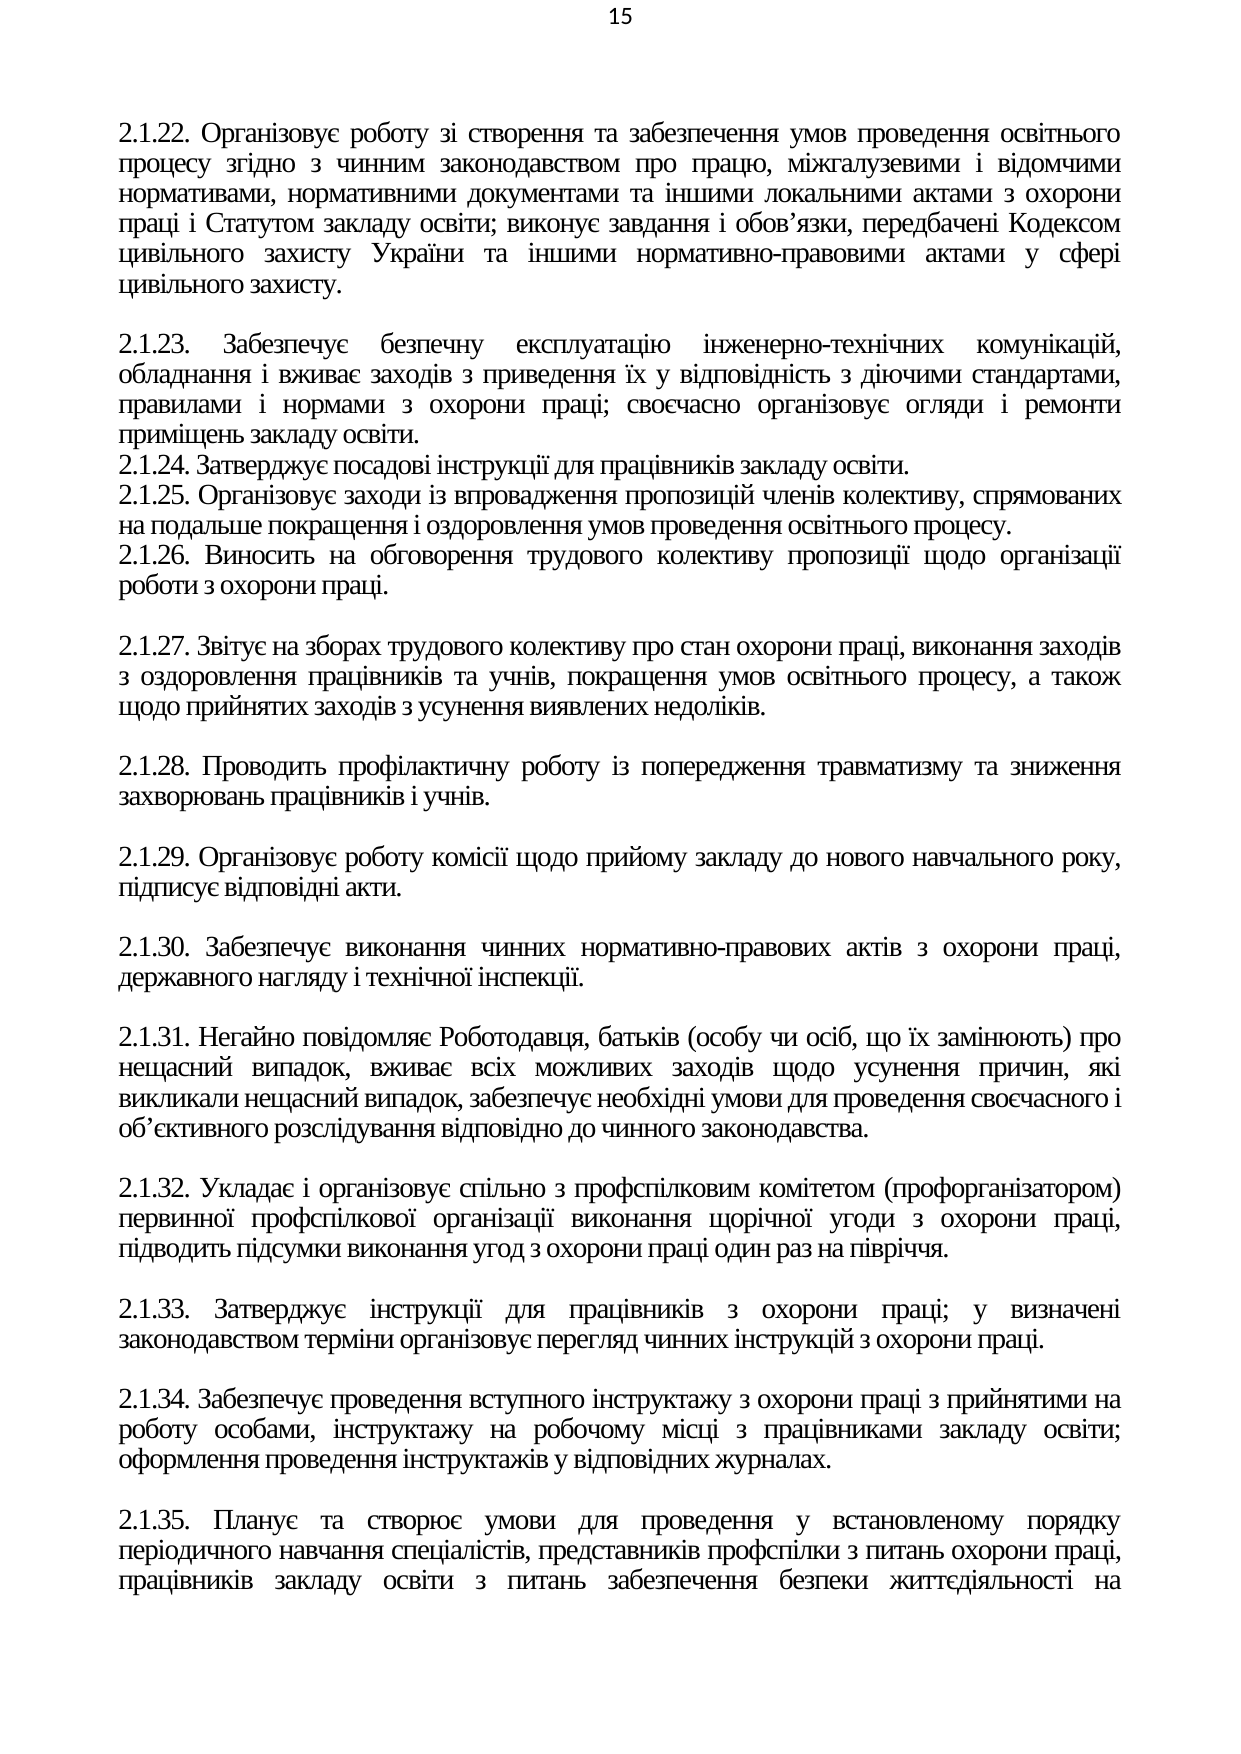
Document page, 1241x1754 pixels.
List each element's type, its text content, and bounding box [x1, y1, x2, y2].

text 2.1.34. Забезпечує проведення вступного інструктажу з охорони праці з прийнятими на роботу особами, інструктажу на робочому місці з працівниками закладу освіти; оформлення проведення інструктажів у відповідних журналах. [118, 1385, 1122, 1475]
text 2.1.28. Проводить профілактичну роботу із попередження травматизму та зниження захворювань працівників і учнів. [118, 752, 1122, 812]
text 2.1.33. Затверджує інструкції для працівників з охорони праці; у визначені законодавством терміни організовує перегляд чинних інструкцій з охорони праці. [118, 1294, 1122, 1354]
text 2.1.25. Організовує заходи із впровадження пропозицій членів колективу, спрямованих на подальше покращення і оздоровлення умов проведення освітнього процесу. [118, 480, 1122, 541]
text 2.1.26. Виносить на обговорення трудового колективу пропозиції щодо організації роботи з охорони праці. [118, 541, 1122, 601]
text 2.1.29. Організовує роботу комісії щодо прийому закладу до нового навчального року, підписує відповідні акти. [118, 842, 1122, 902]
text 2.1.32. Укладає і організовує спільно з профспілковим комітетом (профорганізатором) первинної профспілкової організації виконання щорічної угоди з охорони праці, підводить підсумки виконання угод з охорони праці один раз на півріччя. [118, 1174, 1122, 1264]
text 2.1.22. Організовує роботу зі створення та забезпечення умов проведення освітнього процесу згідно з чинним законодавством про працю, міжгалузевими і відомчими нормативами, нормативними документами та іншими локальними актами з охорони праці і Статутом закладу освіти; виконує завдання і обов’язки, передбачені Кодексом цивільного захисту України та іншими нормативно-правовими актами у сфері цивільного захисту. [118, 118, 1122, 299]
text 2.1.31. Негайно повідомляє Роботодавця, батьків (особу чи осіб, що їх замінюють) про нещасний випадок, вживає всіх можливих заходів щодо усунення причин, які викликали нещасний випадок, забезпечує необхідні умови для проведення своєчасного і об’єктивного розслідування відповідно до чинного законодавства. [118, 1023, 1122, 1143]
text 2.1.27. Звітує на зборах трудового колективу про стан охорони праці, виконання заходів з оздоровлення працівників та учнів, покращення умов освітнього процесу, а також щодо прийнятих заходів з усунення виявлених недоліків. [118, 631, 1122, 721]
text 2.1.30. Забезпечує виконання чинних нормативно-правових актів з охорони праці, державного нагляду і технічної інспекції. [118, 932, 1122, 993]
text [118, 1505, 1122, 1596]
text 2.1.23. Забезпечує безпечну експлуатацію інженерно-технічних комунікацій, обладнання і вживає заходів з приведення їх у відповідність з діючими стандартами, правилами і нормами з охорони праці; своєчасно організовує огляди і ремонти приміщень закладу освіти. [118, 329, 1122, 450]
text 2.1.24. Затверджує посадові інструкції для працівників закладу освіти. [118, 450, 1122, 480]
